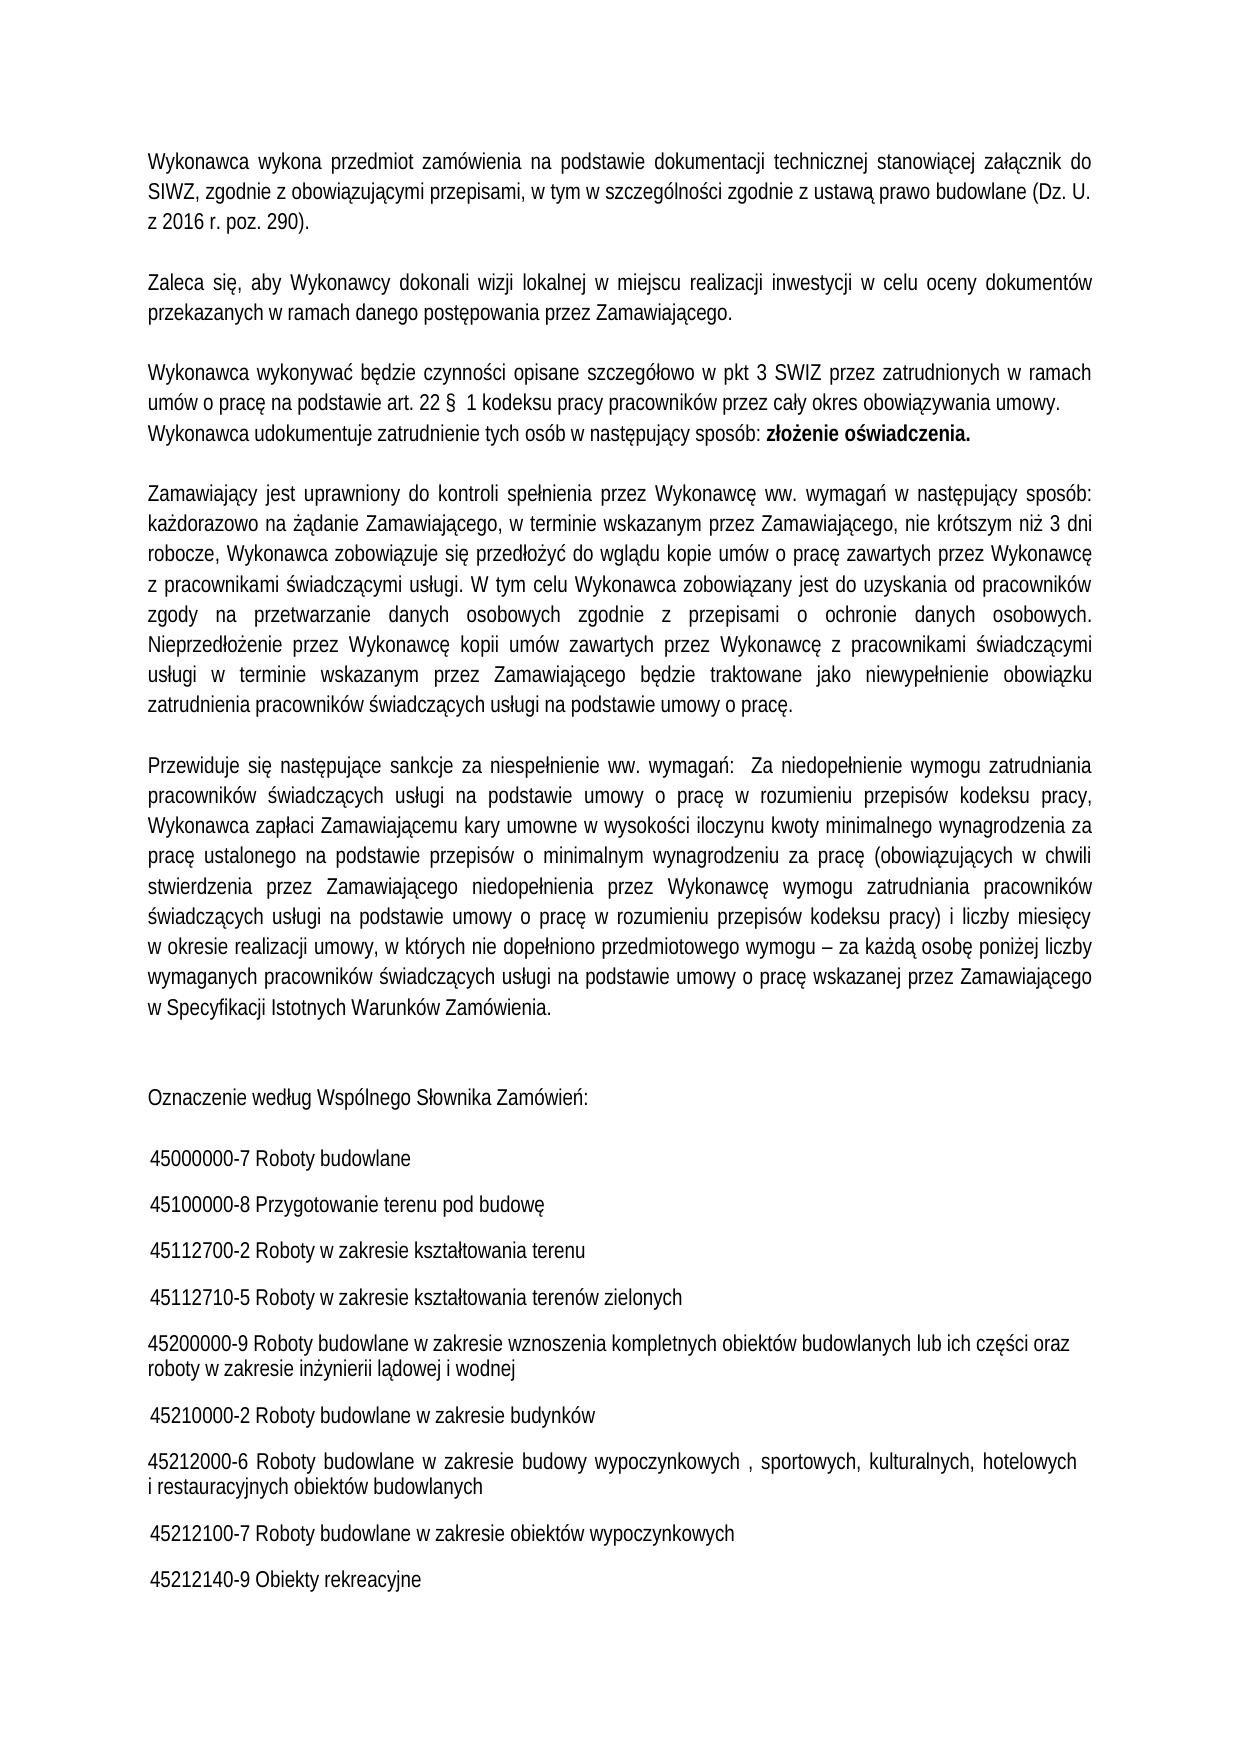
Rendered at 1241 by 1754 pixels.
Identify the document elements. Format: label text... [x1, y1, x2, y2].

text 45210000-2 Roboty budowlane w zakresie budynków [150, 1403, 1092, 1428]
text 45112700-2 Roboty w zakresie kształtowania terenu [150, 1238, 1092, 1264]
text 45212100-7 Roboty budowlane w zakresie obiektów wypoczynkowych [150, 1521, 1092, 1546]
text Wykonawca udokumentuje zatrudnienie tych osób w następujący sposób: złożenie oświadczenia. [148, 419, 1092, 446]
text Przewiduje się następujące sankcje za niespełnienie ww. wymagań: Za niedopełnienie wymogu zatrudniania pracowników świadczących usługi na podstawie umowy o pracę w rozumieniu przepisów kodeksu pracy, Wykonawca zapłaci Zamawiającemu kary umowne w wysokości iloczynu kwoty minimalnego wynagrodzenia za pracę ustalonego na podstawie przepisów o minimalnym wynagrodzeniu za pracę (obowiązujących w chwili stwierdzenia przez Zamawiającego niedopełnienia przez Wykonawcę wymogu zatrudniania pracowników świadczących usługi na podstawie umowy o pracę w rozumieniu przepisów kodeksu pracy) i liczby miesięcy w okresie realizacji umowy, w których nie dopełniono przedmiotowego wymogu – za każdą osobę poniżej liczby wymaganych pracowników świadczących usługi na podstawie umowy o pracę wskazanej przez Zamawiającego w Specyfikacji Istotnych Warunków Zamówienia. [148, 752, 1092, 1020]
text Zaleca się, aby Wykonawcy dokonali wizji lokalnej w miejscu realizacji inwestycji w celu oceny dokumentów przekazanych w ramach danego postępowania przez Zamawiającego. [148, 268, 1092, 325]
text Zamawiający jest uprawniony do kontroli spełnienia przez Wykonawcę ww. wymagań w następujący sposób: każdorazowo na żądanie Zamawiającego, w terminie wskazanym przez Zamawiającego, nie krótszym niż 3 dni robocze, Wykonawca zobowiązuje się przedłożyć do wglądu kopie umów o pracę zawartych przez Wykonawcę z pracownikami świadczącymi usługi. W tym celu Wykonawca zobowiązany jest do uzyskania od pracowników zgody na przetwarzanie danych osobowych zgodnie z przepisami o ochronie danych osobowych. Nieprzedłożenie przez Wykonawcę kopii umów zawartych przez Wykonawcę z pracownikami świadczącymi usługi w terminie wskazanym przez Zamawiającego będzie traktowane jako niewypełnienie obowiązku zatrudnienia pracowników świadczących usługi na podstawie umowy o pracę. [148, 480, 1092, 718]
text 45212140-9 Obiekty rekreacyjne [150, 1567, 1092, 1593]
text Wykonawca wykonywać będzie czynności opisane szczegółowo w pkt 3 SWIZ przez zatrudnionych w ramach umów o pracę na podstawie art. 22 § 1 kodeksu pracy pracowników przez cały okres obowiązywania umowy. [148, 359, 1092, 416]
text 45212000-6 Roboty budowlane w zakresie budowy wypoczynkowych , sportowych, kulturalnych, hotelowych i restauracyjnych obiektów budowlanych [148, 1449, 1078, 1500]
text Wykonawca wykona przedmiot zamówienia na podstawie dokumentacji technicznej stanowiącej załącznik do SIWZ, zgodnie z obowiązującymi przepisami, w tym w szczególności zgodnie z ustawą prawo budowlane (Dz. U. z 2016 r. poz. 290). [148, 148, 1092, 234]
text 45112710-5 Roboty w zakresie kształtowania terenów zielonych [150, 1285, 1092, 1310]
text 45100000-8 Przygotowanie terenu pod budowę [150, 1192, 1092, 1217]
text Oznaczenie według Wspólnego Słownika Zamówień: [148, 1084, 1092, 1111]
text 45200000-9 Roboty budowlane w zakresie wznoszenia kompletnych obiektów budowlanych lub ich części oraz roboty w zakresie inżynierii lądowej i wodnej [148, 1331, 1090, 1382]
text 45000000-7 Roboty budowlane [150, 1144, 1092, 1171]
